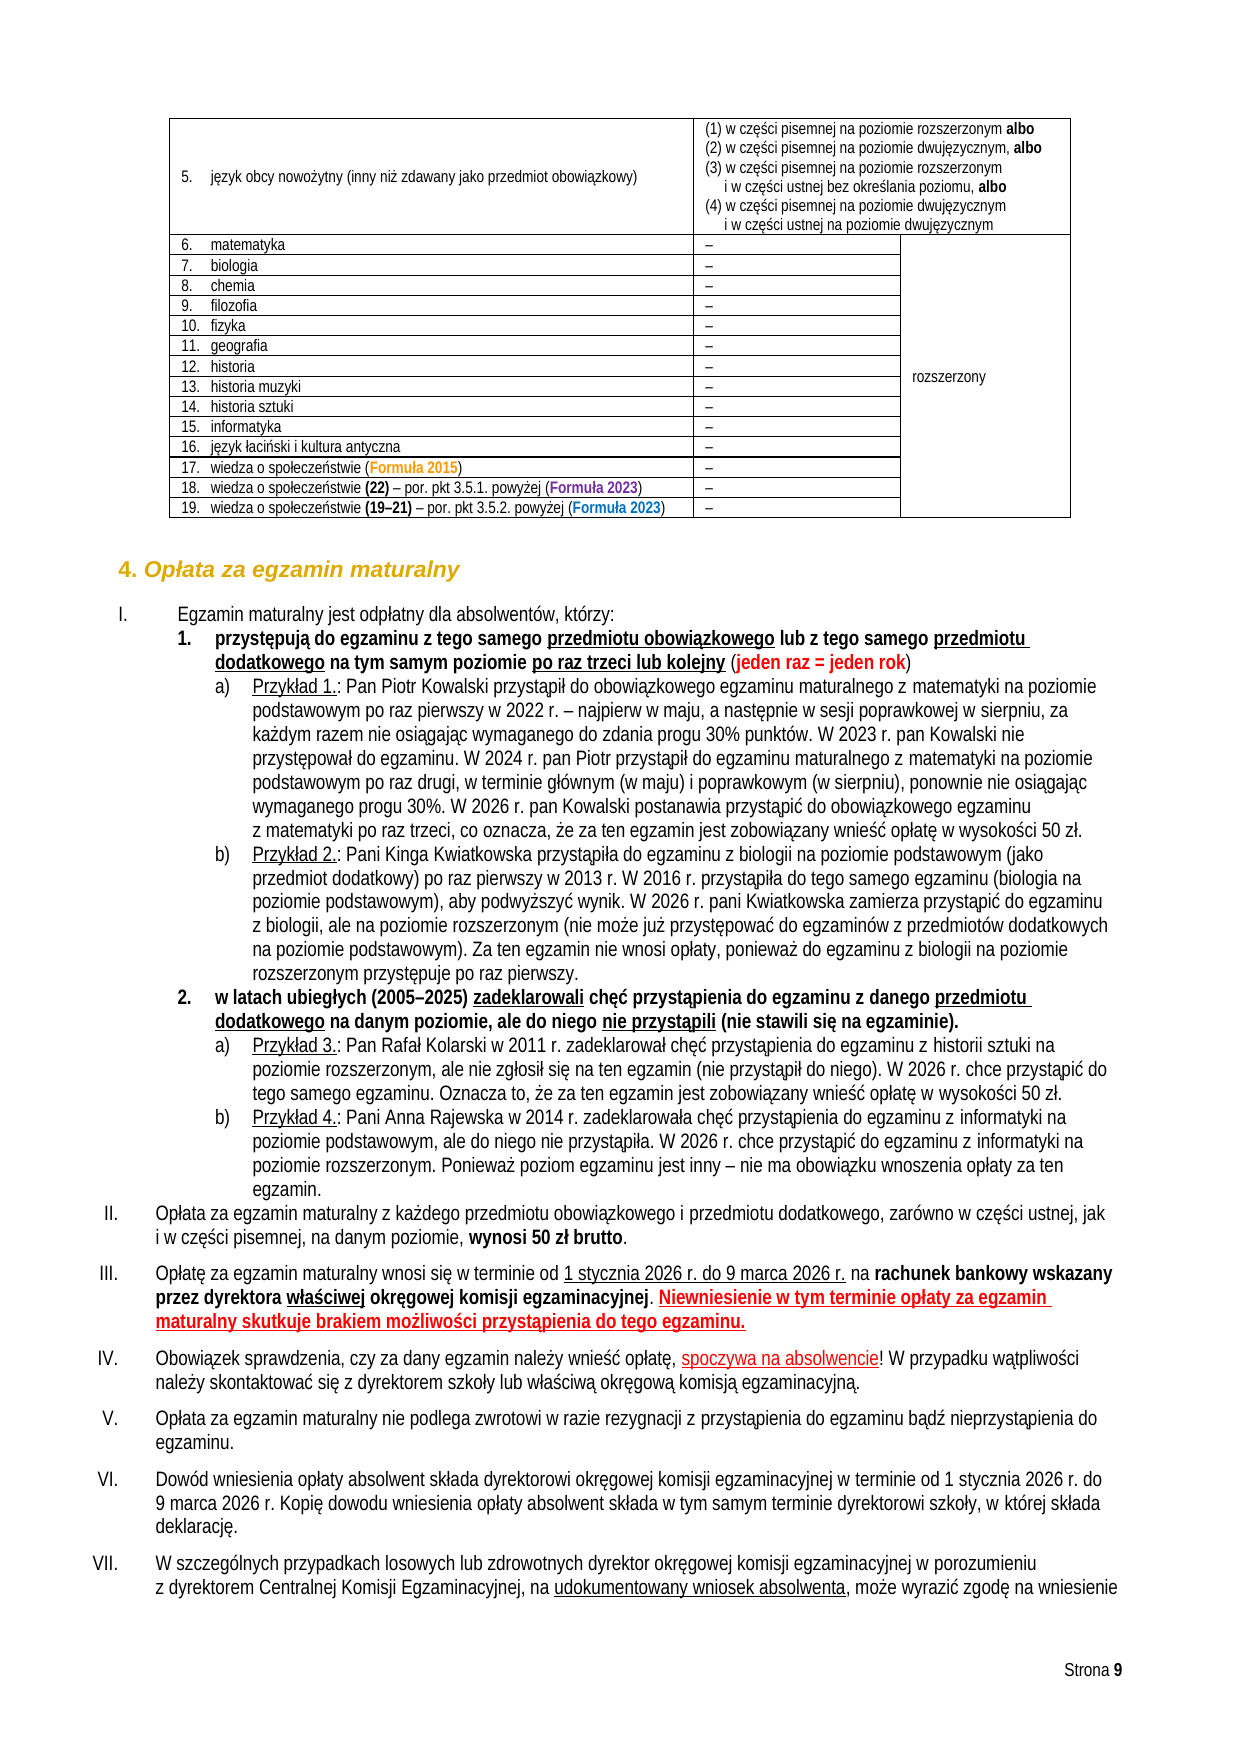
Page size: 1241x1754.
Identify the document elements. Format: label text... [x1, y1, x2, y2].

table_cell wiedza o społeczeństwie (19–21) – por. pkt 3.5.2. powyżej (Formuła 2023) [170, 498, 693, 517]
table_cell (1) w części pisemnej na poziomie rozszerzonym albo (2) w części pisemnej na poziomie dwujęzycznym, albo (3) w części pisemnej na poziomie rozszerzonym i w części ustnej bez określania poziomu, albo (4) w części pisemnej na poziomie dwujęzycznym i w części ustnej na poziomie dwujęzycznym [694, 119, 1070, 234]
list Przykład 3.: Pan Rafał Kolarski w 2011 r. zadeklarował chęć przystąpienia do egzaminu z historii sztuki na poziomie rozszerzonym, ale nie zgłosił się na ten egzamin (nie przystąpił do niego). W 2026 r. chce przystąpić do tego samego egzaminu. Oznacza to, że za ten egzamin jest zobowiązany wnieść opłatę w wysokości 50 zł. [215, 1033, 1122, 1105]
table_cell – [694, 296, 900, 315]
table_cell – [694, 498, 900, 517]
table_cell informatyka [170, 417, 693, 436]
table_cell – [694, 458, 900, 477]
list Opłatę za egzamin maturalny wnosi się w terminie od 1 stycznia 2026 r. do 9 marca 2026 r. na rachunek bankowy wskazany przez dyrektora właściwej okręgowej komisji egzaminacyjnej. Niewniesienie w tym terminie opłaty za egzamin maturalny skutkuje brakiem możliwości przystąpienia do tego egzaminu. [118, 1261, 1122, 1333]
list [118, 1551, 1122, 1599]
table_cell geografia [170, 336, 693, 355]
table_cell wiedza o społeczeństwie (22) – por. pkt 3.5.1. powyżej (Formuła 2023) [170, 478, 693, 497]
table_cell fizyka [170, 316, 693, 335]
table_cell historia sztuki [170, 397, 693, 416]
table_cell biologia [170, 255, 693, 274]
list przystępują do egzaminu z tego samego przedmiotu obowiązkowego lub z tego samego przedmiotu dodatkowego na tym samym poziomie po raz trzeci lub kolejny (jeden raz = jeden rok) [177, 626, 1122, 674]
list Dowód wniesienia opłaty absolwent składa dyrektorowi okręgowej komisji egzaminacyjnej w terminie od 1 stycznia 2026 r. do 9 marca 2026 r. Kopię dowodu wniesienia opłaty absolwent składa w tym samym terminie dyrektorowi szkoły, w której składa deklarację. [118, 1467, 1122, 1538]
list Opłata za egzamin maturalny nie podlega zwrotowi w razie rezygnacji z przystąpienia do egzaminu bądź nieprzystąpienia do egzaminu. [118, 1406, 1122, 1454]
list Przykład 2.: Pani Kinga Kwiatkowska przystąpiła do egzaminu z biologii na poziomie podstawowym (jako przedmiot dodatkowy) po raz pierwszy w 2013 r. W 2016 r. przystąpiła do tego samego egzaminu (biologia na poziomie podstawowym), aby podwyższyć wynik. W 2026 r. pani Kwiatkowska zamierza przystąpić do egzaminu z biologii, ale na poziomie rozszerzonym (nie może już przystępować do egzaminów z przedmiotów dodatkowych na poziomie podstawowym). Za ten egzamin nie wnosi opłaty, ponieważ do egzaminu z biologii na poziomie rozszerzonym przystępuje po raz pierwszy. [215, 842, 1122, 985]
table_cell – [694, 377, 900, 396]
table_cell – [694, 316, 900, 335]
table_cell rozszerzony [901, 235, 1070, 517]
list Opłata za egzamin maturalny z każdego przedmiotu obowiązkowego i przedmiotu dodatkowego, zarówno w części ustnej, jak i w części pisemnej, na danym poziomie, wynosi 50 zł brutto. [118, 1201, 1122, 1249]
table_cell – [694, 417, 900, 436]
table_cell historia [170, 356, 693, 376]
table_cell – [694, 235, 900, 254]
table_cell – [694, 437, 900, 456]
table_cell – [694, 478, 900, 497]
table_cell matematyka [170, 235, 693, 254]
table_cell – [694, 336, 900, 355]
table_cell historia muzyki [170, 377, 693, 396]
table_cell – [694, 356, 900, 376]
list Egzamin maturalny jest odpłatny dla absolwentów, którzy: [118, 602, 1122, 626]
list Obowiązek sprawdzenia, czy za dany egzamin należy wnieść opłatę, spoczywa na absolwencie! W przypadku wątpliwości należy skontaktować się z dyrektorem szkoły lub właściwą okręgową komisją egzaminacyjną. [118, 1346, 1122, 1394]
table_cell wiedza o społeczeństwie (Formuła 2015) [170, 458, 693, 477]
list w latach ubiegłych (2005–2025) zadeklarowali chęć przystąpienia do egzaminu z danego przedmiotu dodatkowego na danym poziomie, ale do niego nie przystąpili (nie stawili się na egzaminie). [177, 985, 1122, 1033]
table_cell język łaciński i kultura antyczna [170, 437, 693, 456]
text 4. Opłata za egzamin maturalny [118, 556, 1122, 583]
table_cell – [694, 276, 900, 295]
list Przykład 1.: Pan Piotr Kowalski przystąpił do obowiązkowego egzaminu maturalnego z matematyki na poziomie podstawowym po raz pierwszy w 2022 r. – najpierw w maju, a następnie w sesji poprawkowej w sierpniu, za każdym razem nie osiągając wymaganego do zdania progu 30% punktów. W 2023 r. pan Kowalski nie przystępował do egzaminu. W 2024 r. pan Piotr przystąpił do egzaminu maturalnego z matematyki na poziomie podstawowym po raz drugi, w terminie głównym (w maju) i poprawkowym (w sierpniu), ponownie nie osiągając wymaganego progu 30%. W 2026 r. pan Kowalski postanawia przystąpić do obowiązkowego egzaminu z matematyki po raz trzeci, co oznacza, że za ten egzamin jest zobowiązany wnieść opłatę w wysokości 50 zł. [215, 674, 1122, 842]
list Przykład 4.: Pani Anna Rajewska w 2014 r. zadeklarowała chęć przystąpienia do egzaminu z informatyki na poziomie podstawowym, ale do niego nie przystąpiła. W 2026 r. chce przystąpić do egzaminu z informatyki na poziomie rozszerzonym. Ponieważ poziom egzaminu jest inny – nie ma obowiązku wnoszenia opłaty za ten egzamin. [215, 1105, 1122, 1201]
table_cell – [694, 397, 900, 416]
table_cell język obcy nowożytny (inny niż zdawany jako przedmiot obowiązkowy) [170, 119, 693, 234]
table_cell filozofia [170, 296, 693, 315]
table_cell – [694, 255, 900, 274]
table_cell chemia [170, 276, 693, 295]
